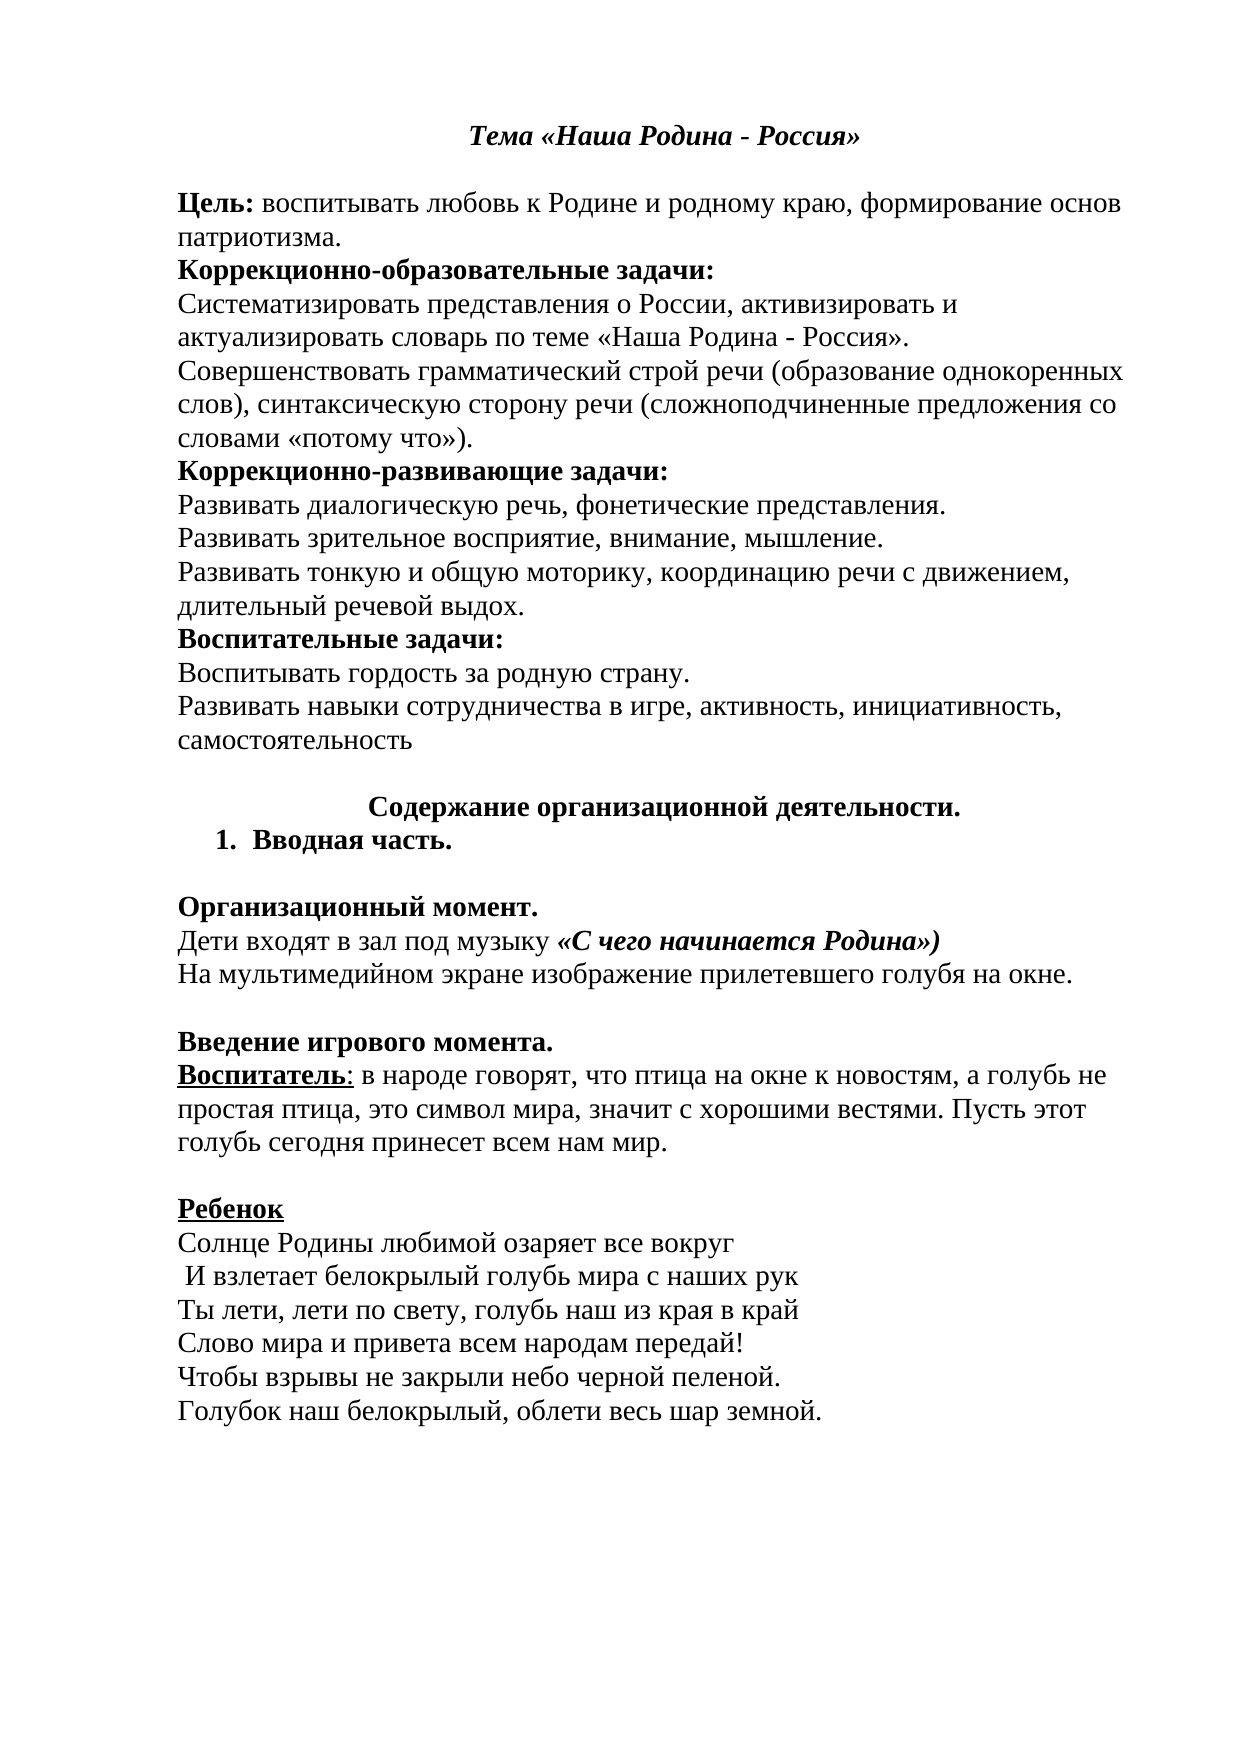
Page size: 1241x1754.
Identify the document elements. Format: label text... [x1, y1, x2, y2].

text Коррекционно-образовательные задачи: [177, 252, 1152, 286]
list Вводная часть. [215, 822, 1152, 856]
text Воспитывать гордость за родную страну. [177, 655, 1152, 688]
text Слово мира и привета всем народам передай! [177, 1326, 1152, 1359]
text Ты лети, лети по свету, голубь наш из края в край [177, 1292, 1152, 1326]
text Воспитательные задачи: [177, 621, 1152, 655]
text Тема «Наша Родина - Россия» [177, 118, 1152, 152]
text Введение игрового момента. [177, 1024, 1152, 1057]
text И взлетает белокрылый голубь мира с наших рук [177, 1258, 1152, 1292]
text Воспитатель: в народе говорят, что птица на окне к новостям, а голубь не простая птица, это символ мира, значит с хорошими вестями. Пусть этот голубь сегодня принесет всем нам мир. [177, 1057, 1152, 1158]
text Содержание организационной деятельности. [177, 789, 1152, 822]
text Совершенствовать грамматический строй речи (образование однокоренных слов), синтаксическую сторону речи (сложноподчиненные предложения со словами «потому что»). [177, 353, 1152, 453]
text Развивать тонкую и общую моторику, координацию речи с движением, длительный речевой выдох. [177, 554, 1152, 621]
text На мультимедийном экране изображение прилетевшего голубя на окне. [177, 957, 1152, 990]
text Солнце Родины любимой озаряет все вокруг [177, 1225, 1152, 1258]
text Чтобы взрывы не закрыли небо черной пеленой. [177, 1359, 1152, 1393]
text Коррекционно-развивающие задачи: [177, 453, 1152, 487]
text Ребенок [177, 1191, 1152, 1225]
text Голубок наш белокрылый, облети весь шар земной. [177, 1393, 1152, 1426]
text Дети входят в зал под музыку «С чего начинается Родина») [177, 923, 1152, 957]
text Систематизировать представления о России, активизировать и актуализировать словарь по теме «Наша Родина - Россия». [177, 286, 1152, 353]
text Организационный момент. [177, 889, 1152, 923]
text Развивать диалогическую речь, фонетические представления. [177, 487, 1152, 521]
text Развивать навыки сотрудничества в игре, активность, инициативность, самостоятельность [177, 688, 1152, 755]
text Цель: воспитывать любовь к Родине и родному краю, формирование основ патриотизма. [177, 185, 1152, 252]
text Развивать зрительное восприятие, внимание, мышление. [177, 521, 1152, 554]
